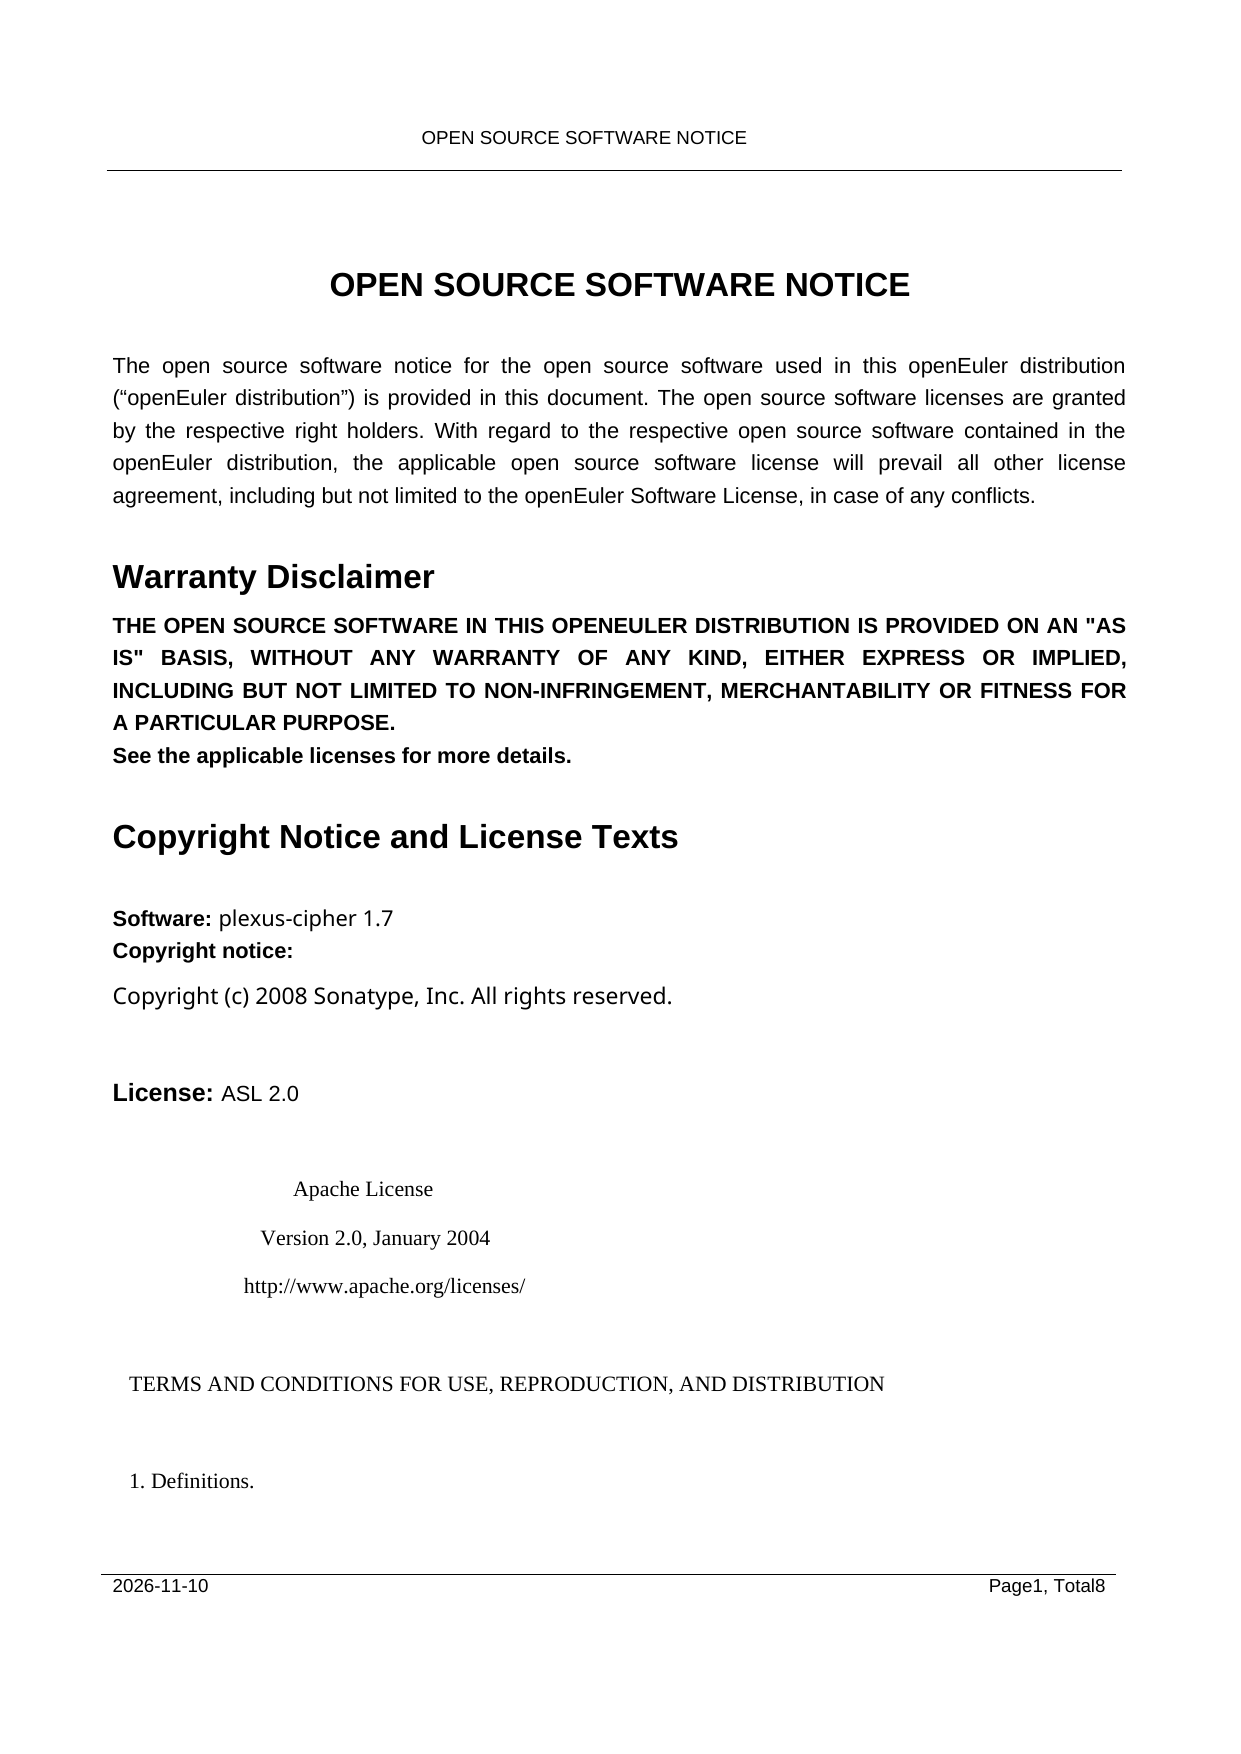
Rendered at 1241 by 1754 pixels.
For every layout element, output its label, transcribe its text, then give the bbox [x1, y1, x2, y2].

text Warranty Disclaimer [112, 544, 1128, 609]
text Copyright Notice and License Texts [112, 804, 1128, 869]
text Copyright (c) 2008 Sonatype, Inc. All rights reserved. [112, 979, 1128, 1060]
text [112, 1123, 1128, 1497]
text Software: plexus-cipher 1.7 [112, 901, 1128, 934]
text Copyright notice: [112, 934, 1128, 966]
text THE OPEN SOURCE SOFTWARE IN THIS OPENEULER DISTRIBUTION IS PROVIDED ON AN "AS IS" BASIS, WITHOUT ANY WARRANTY OF ANY KIND, EITHER EXPRESS OR IMPLIED, INCLUDING BUT NOT LIMITED TO NON-INFRINGEMENT, MERCHANTABILITY OR FITNESS FOR A PARTICULAR PURPOSE. See the applicable licenses for more details. [112, 609, 1128, 771]
text OPEN SOURCE SOFTWARE NOTICE [112, 251, 1128, 316]
text The open source software notice for the open source software used in this openEuler distribution (“openEuler distribution”) is provided in this document. The open source software licenses are granted by the respective right holders. With regard to the respective open source software contained in the openEuler distribution, the applicable open source software license will prevail all other license agreement, including but not limited to the openEuler Software License, in case of any conflicts. [112, 349, 1128, 511]
text License: ASL 2.0 [112, 1077, 1128, 1109]
